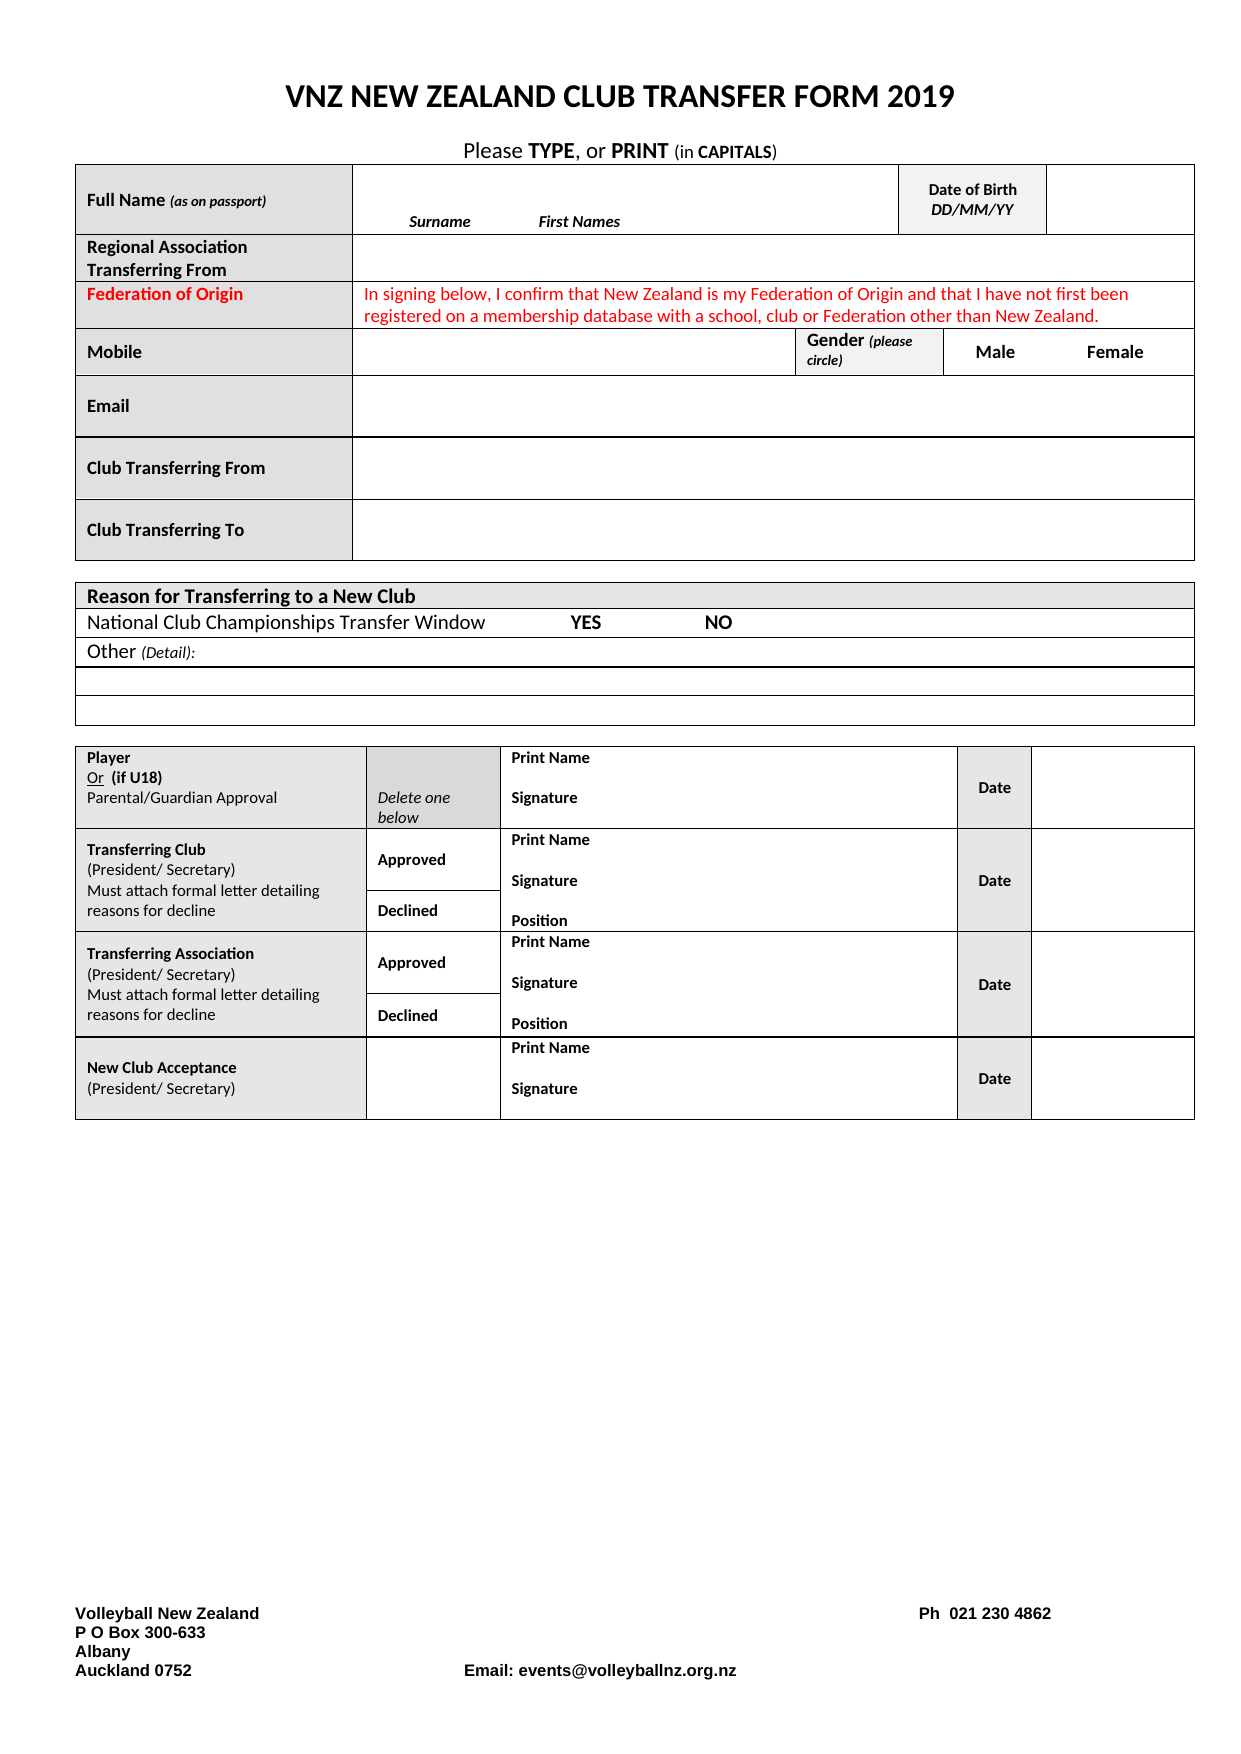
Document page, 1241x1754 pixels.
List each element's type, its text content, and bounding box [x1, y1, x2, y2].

table_cell Gender (please circle) [796, 329, 943, 374]
table_cell Transferring Club (President/ Secretary) Must attach formal letter detailing reasons for decline [76, 829, 366, 931]
table_header Date of Birth DD/MM/YY [899, 165, 1046, 234]
table_cell Declined [367, 994, 500, 1036]
text Please TYPE, or PRINT (in CAPITALS) [75, 136, 1165, 164]
table_cell National Club Championships Transfer Window YES NO [76, 609, 1194, 637]
table_header Full Name (as on passport) [76, 165, 352, 234]
table_cell New Club Acceptance (President/ Secretary) [76, 1038, 366, 1119]
table_cell Date [958, 1038, 1031, 1119]
table_cell [353, 376, 1194, 436]
table_cell In signing below, I confirm that New Zealand is my Federation of Origin and that I have not first been registered on a membership database with a school, club or Federation other than New Zealand. [353, 282, 1194, 328]
table_cell [76, 668, 1194, 695]
table_header Player Or (if U18) Parental/Guardian Approval [76, 747, 366, 828]
table_cell [1032, 829, 1194, 931]
table_cell Approved [367, 829, 500, 890]
table_cell Print Name Signature Position [501, 829, 957, 931]
table_cell [353, 500, 1194, 560]
table_header Delete one below [367, 747, 500, 828]
table_cell [1032, 932, 1194, 1036]
table_cell Date [958, 829, 1031, 931]
table_cell Club Transferring From [76, 438, 352, 498]
table_cell Male Female [944, 329, 1194, 374]
table_header [1032, 747, 1194, 828]
table_cell Mobile [76, 329, 352, 374]
table_header [1047, 165, 1194, 234]
table_header Date [958, 747, 1031, 828]
table_cell Transferring Association (President/ Secretary) Must attach formal letter detailing reasons for decline [76, 932, 366, 1036]
table_header Reason for Transferring to a New Club [76, 583, 1194, 608]
table_cell [1032, 1038, 1194, 1119]
table_cell Date [958, 932, 1031, 1036]
table_cell Other (Detail): [76, 638, 1194, 666]
table_cell Email [76, 376, 352, 436]
table_cell Declined [367, 891, 500, 931]
table_cell [76, 696, 1194, 724]
table_header Print Name Signature [501, 747, 957, 828]
table_cell [353, 329, 795, 374]
table_cell Federation of Origin [76, 282, 352, 328]
table_cell Approved [367, 932, 500, 993]
table_cell Club Transferring To [76, 500, 352, 560]
table_cell Regional Association Transferring From [76, 235, 352, 281]
table_cell [353, 235, 1194, 281]
table_cell Print Name Signature Position [501, 932, 957, 1036]
table_cell Print Name Signature [501, 1038, 957, 1119]
table_cell [367, 1038, 500, 1119]
table_cell [353, 438, 1194, 498]
table_header Surname First Names [353, 165, 898, 234]
text VNZ NEW ZEALAND CLUB TRANSFER FORM 2019 [75, 75, 1165, 116]
